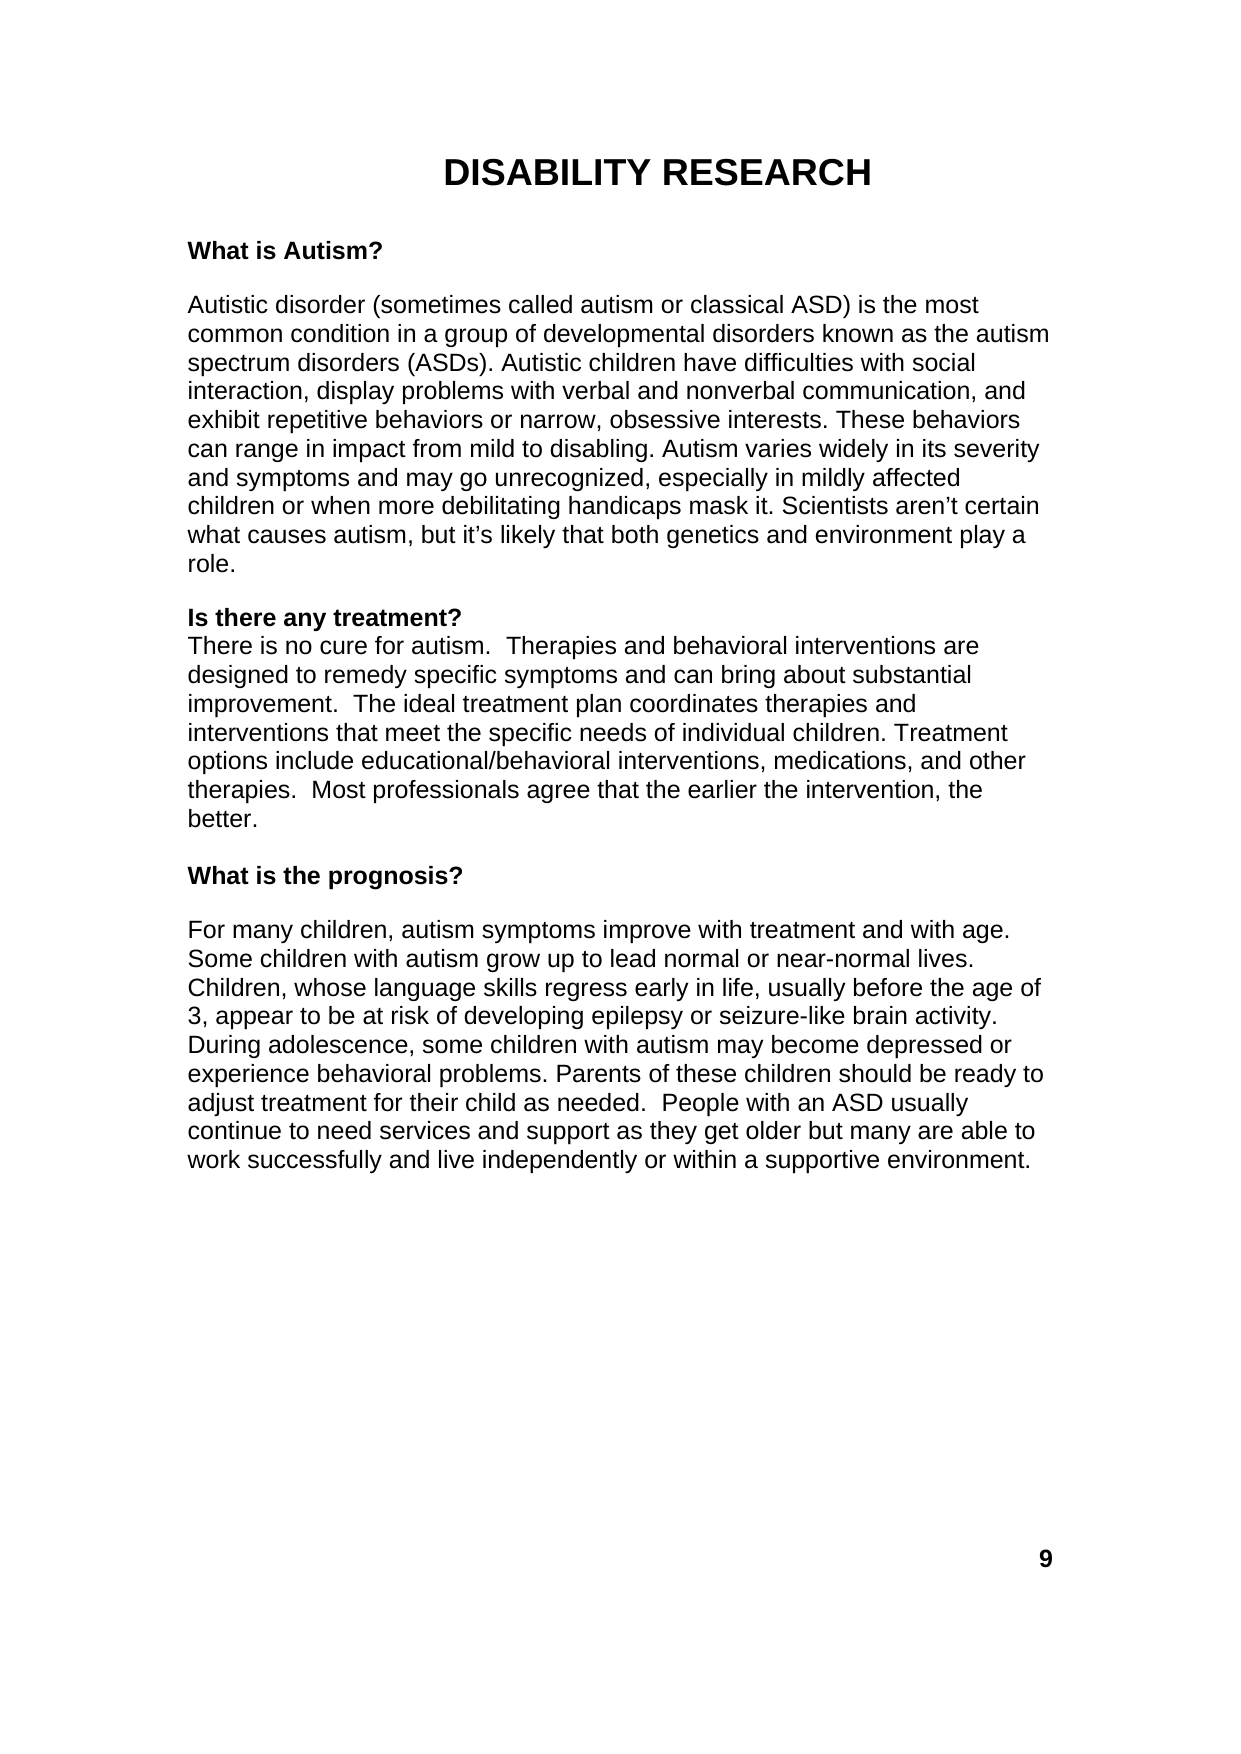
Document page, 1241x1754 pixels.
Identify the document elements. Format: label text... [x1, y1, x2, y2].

text There is no cure for autism. Therapies and behavioral interventions are designed to remedy specific symptoms and can bring about substantial improvement. The ideal treatment plan coordinates therapies and interventions that meet the specific needs of individual children. Treatment options include educational/behavioral interventions, medications, and other therapies. Most professionals agree that the earlier the intervention, the better. [187, 631, 1053, 832]
text 9 [187, 1544, 1053, 1572]
text What is the prognosis? [187, 861, 1053, 890]
text What is Autism? [187, 236, 1053, 265]
text For many children, autism symptoms improve with treatment and with age. Some children with autism grow up to lead normal or near-normal lives. Children, whose language skills regress early in life, usually before the age of 3, appear to be at risk of developing epilepsy or seizure-like brain activity. During adolescence, some children with autism may become depressed or experience behavioral problems. Parents of these children should be ready to adjust treatment for their child as needed. People with an ASD usually continue to need services and support as they get older but many are able to work successfully and live independently or within a supportive environment. [187, 915, 1053, 1174]
text Autistic disorder (sometimes called autism or classical ASD) is the most common condition in a group of developmental disorders known as the autism spectrum disorders (ASDs). Autistic children have difficulties with social interaction, display problems with verbal and nonverbal communication, and exhibit repetitive behaviors or narrow, obsessive interests. These behaviors can range in impact from mild to disabling. Autism varies widely in its severity and symptoms and may go unrecognized, especially in mildly affected children or when more debilitating handicaps mask it. Scientists aren’t certain what causes autism, but it’s likely that both genetics and environment play a role. [187, 290, 1053, 577]
text Is there any treatment? [187, 602, 1053, 631]
text Disability Research [187, 150, 1053, 193]
